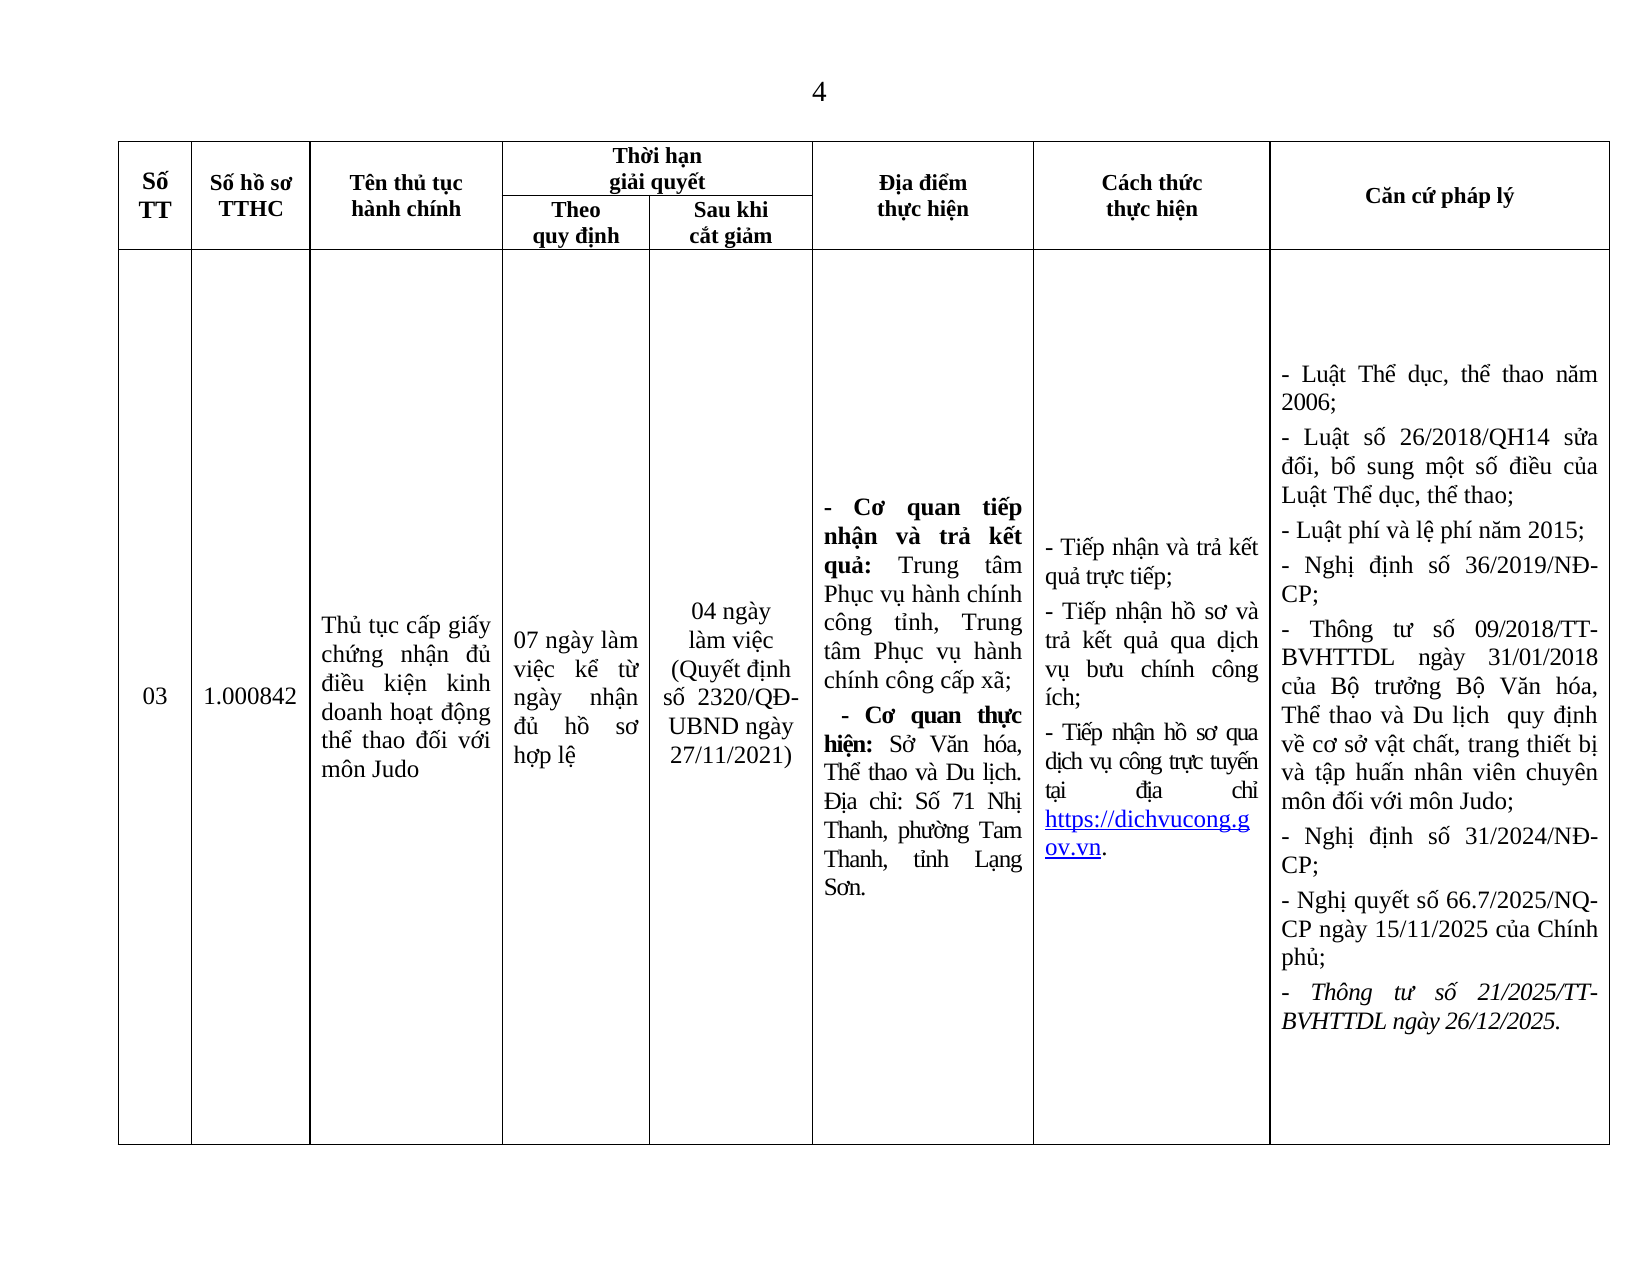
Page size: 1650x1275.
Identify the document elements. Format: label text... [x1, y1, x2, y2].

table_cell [503, 250, 649, 1144]
table_cell 1.000842 [192, 250, 309, 1144]
table_cell Theo quy định [503, 196, 649, 248]
table_cell 03 [119, 250, 191, 1144]
table_header Số hồ sơ TTHC [192, 142, 309, 248]
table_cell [1034, 250, 1269, 1144]
table_cell 04 ngày làm việc (Quyết định số 2320/QĐ-UBND ngày 27/11/2021) [650, 250, 812, 1144]
table_header Cách thức thực hiện [1034, 142, 1269, 248]
table_header Địa điểm thực hiện [813, 142, 1033, 248]
table_header Thời hạn giải quyết [503, 142, 812, 195]
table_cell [813, 250, 1033, 1144]
table_header Căn cứ pháp lý [1271, 142, 1609, 248]
table_cell Sau khi cắt giảm [650, 196, 812, 248]
table_cell Thủ tục cấp giấy chứng nhận đủ điều kiện kinh doanh hoạt động thể thao đối với môn Judo [311, 250, 502, 1144]
table_header Tên thủ tục hành chính [311, 142, 502, 248]
table_cell - Luật Thể dục, thể thao năm 2006; - Luật số 26/2018/QH14 sửa đổi, bổ sung một số điều của Luật Thể dục, thể thao; - Luật phí và lệ phí năm 2015; - Nghị định số 36/2019/NĐ-CP; - Thông tư số 09/2018/TT-BVHTTDL ngày 31/01/2018 của Bộ trưởng Bộ Văn hóa, Thể thao và Du lịch quy định về cơ sở vật chất, trang thiết bị và tập huấn nhân viên chuyên môn đối với môn Judo; - Nghị định số 31/2024/NĐ-CP; - Nghị quyết số 66.7/2025/NQ-CP ngày 15/11/2025 của Chính phủ; - Thông tư số 21/2025/TT-BVHTTDL ngày 26/12/2025. [1271, 250, 1609, 1144]
table_header Số TT [119, 142, 191, 248]
